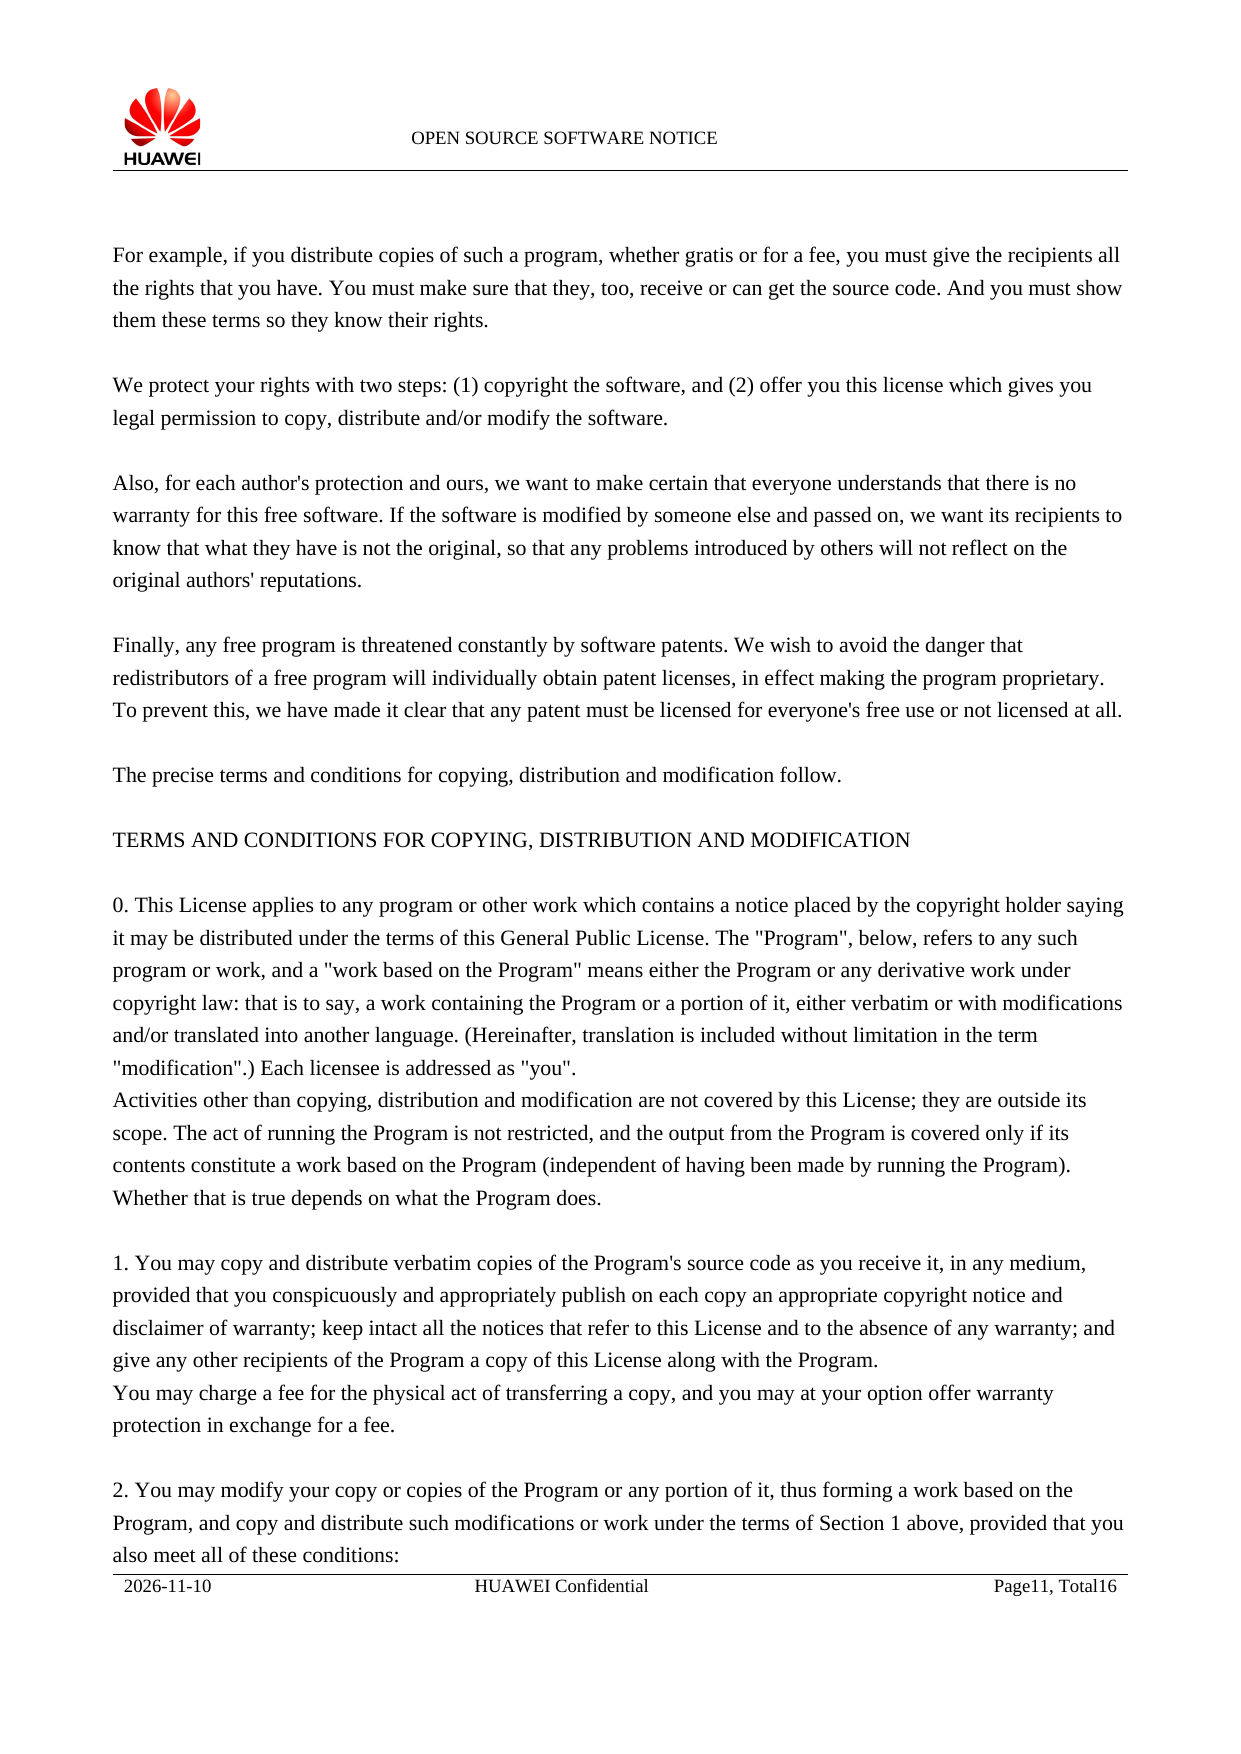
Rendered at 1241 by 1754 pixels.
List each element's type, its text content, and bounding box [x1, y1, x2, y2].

picture [124, 88, 201, 165]
